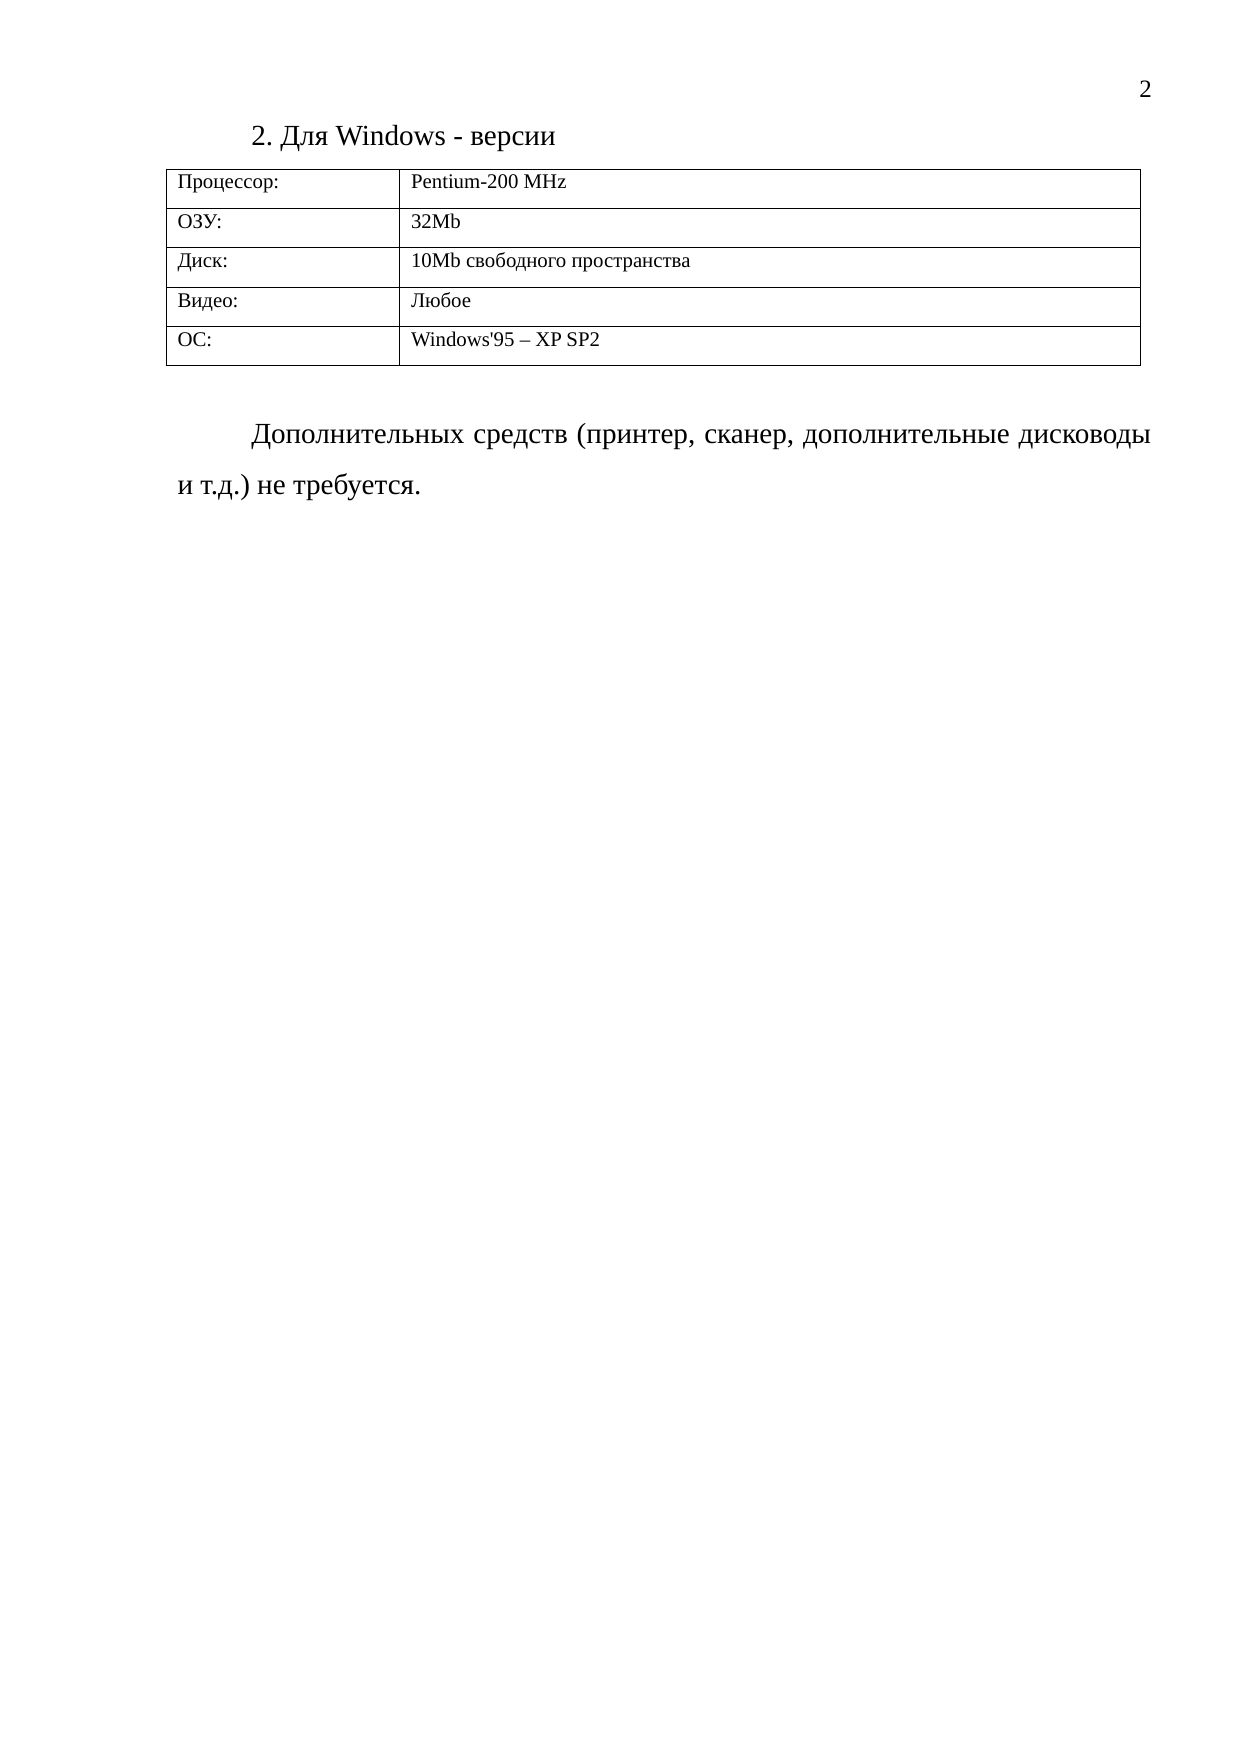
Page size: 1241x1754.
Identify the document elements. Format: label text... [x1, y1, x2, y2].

table_cell 32Mb [400, 209, 1140, 247]
table_cell 10Mb свободного пространства [400, 248, 1140, 287]
text 2. Для Windows - версии [177, 118, 1152, 152]
text Дополнительных средств (принтер, сканер, дополнительные дисководы и т.д.) не требуется. [177, 417, 1152, 501]
table_cell ОC: [167, 327, 399, 365]
table_cell Видео: [167, 288, 399, 326]
table_header Pentium-200 MHz [400, 170, 1140, 208]
table_header Процессор: [167, 170, 399, 208]
table_cell Любое [400, 288, 1140, 326]
table_cell Windows'95 – XP SP2 [400, 327, 1140, 365]
table_cell ОЗУ: [167, 209, 399, 247]
table_cell Диск: [167, 248, 399, 287]
